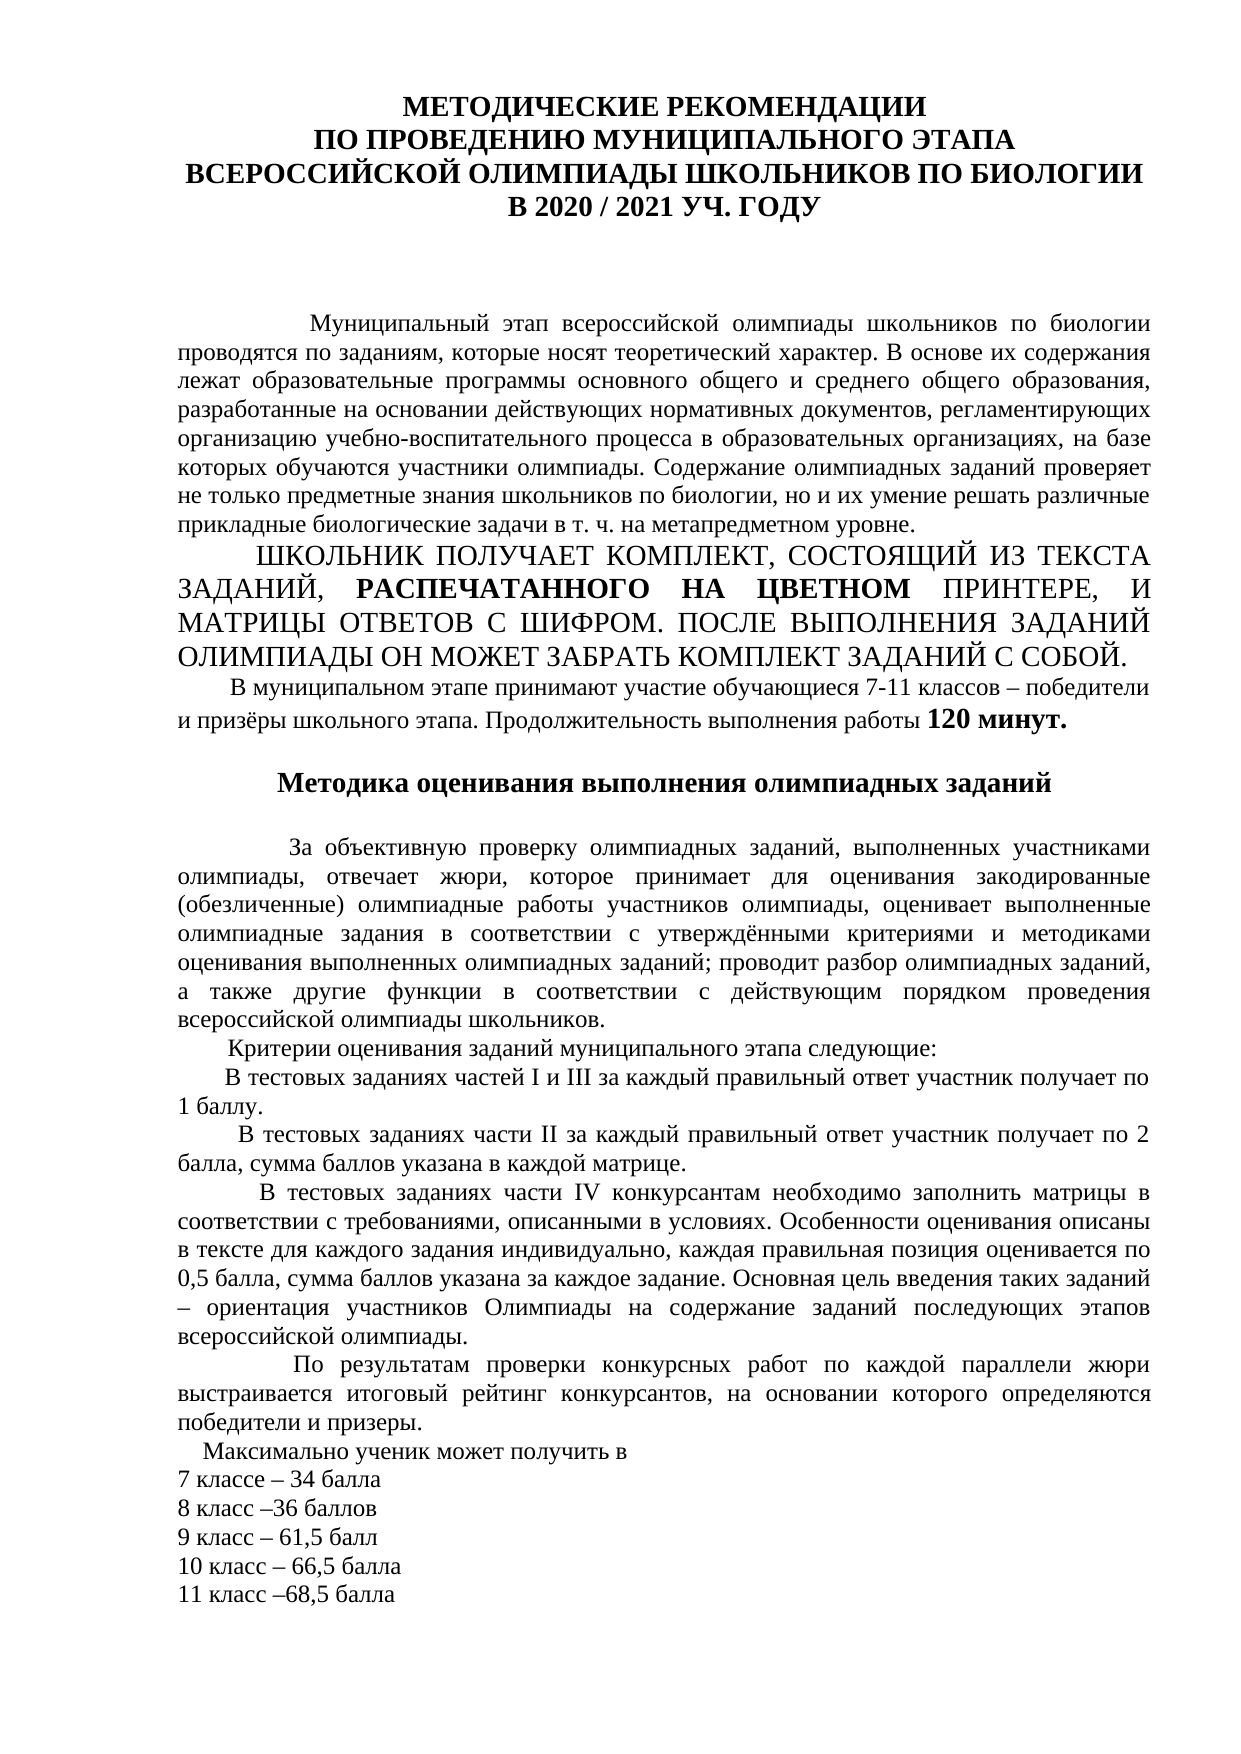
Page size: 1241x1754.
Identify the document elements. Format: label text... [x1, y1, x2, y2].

text Методика оценивания выполнения олимпиадных заданий [177, 765, 1152, 798]
text 8 класс –36 баллов [177, 1493, 1152, 1522]
text 11 класс –68,5 балла [177, 1579, 1152, 1608]
text В 2020 / 2021 УЧ. ГОДУ [177, 189, 1152, 223]
text 10 класс – 66,5 балла [177, 1551, 1152, 1579]
text Критерии оценивания заданий муниципального этапа следующие: [177, 1033, 1152, 1062]
text В тестовых заданиях частей I и III за каждый правильный ответ участник получает по 1 баллу. [177, 1062, 1152, 1119]
text Максимально ученик может получить в [177, 1436, 1152, 1464]
text В тестовых заданиях части II за каждый правильный ответ участник получает по 2 балла, сумма баллов указана в каждой матрице. [177, 1119, 1152, 1177]
text В тестовых заданиях части IV конкурсантам необходимо заполнить матрицы в соответствии с требованиями, описанными в условиях. Особенности оценивания описаны в тексте для каждого задания индивидуально, каждая правильная позиция оценивается по 0,5 балла, сумма баллов указана за каждое задание. Основная цель введения таких заданий – ориентация участников Олимпиады на содержание заданий последующих этапов всероссийской олимпиады. [177, 1177, 1152, 1349]
text 7 классе – 34 балла [177, 1464, 1152, 1493]
text За объективную проверку олимпиадных заданий, выполненных участниками олимпиады, отвечает жюри, которое принимает для оценивания закодированные (обезличенные) олимпиадные работы участников олимпиады, оценивает выполненные олимпиадные задания в соответствии с утверждёнными критериями и методиками оценивания выполненных олимпиадных заданий; проводит разбор олимпиадных заданий, а также другие функции в соответствии с действующим порядком проведения всероссийской олимпиады школьников. [177, 832, 1152, 1033]
text ШКОЛЬНИК ПОЛУЧАЕТ КОМПЛЕКТ, СОСТОЯЩИЙ ИЗ ТЕКСТА ЗАДАНИЙ, РАСПЕЧАТАННОГО НА ЦВЕТНОМ ПРИНТЕРЕ, И МАТРИЦЫ ОТВЕТОВ С ШИФРОМ. ПОСЛЕ ВЫПОЛНЕНИЯ ЗАДАНИЙ ОЛИМПИАДЫ ОН МОЖЕТ ЗАБРАТЬ КОМПЛЕКТ ЗАДАНИЙ С СОБОЙ. [177, 538, 1152, 672]
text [177, 89, 1152, 122]
text ВСЕРОССИЙСКОЙ ОЛИМПИАДЫ ШКОЛЬНИКОВ ПО БИОЛОГИИ [177, 156, 1152, 189]
text ПО ПРОВЕДЕНИЮ МУНИЦИПАЛЬНОГО ЭТАПА [177, 122, 1152, 156]
text По результатам проверки конкурсных работ по каждой параллели жюри выстраивается итоговый рейтинг конкурсантов, на основании которого определяются победители и призеры. [177, 1349, 1152, 1436]
text 9 класс – 61,5 балл [177, 1522, 1152, 1551]
text В муниципальном этапе принимают участие обучающиеся 7-11 классов – победители и призёры школьного этапа. Продолжительность выполнения работы 120 минут. [177, 672, 1152, 734]
text Муниципальный этап всероссийской олимпиады школьников по биологии проводятся по заданиям, которые носят теоретический характер. В основе их содержания лежат образовательные программы основного общего и среднего общего образования, разработанные на основании действующих нормативных документов, регламентирующих организацию учебно-воспитательного процесса в образовательных организациях, на базе которых обучаются участники олимпиады. Содержание олимпиадных заданий проверяет не только предметные знания школьников по биологии, но и их умение решать различные прикладные биологические задачи в т. ч. на метапредметном уровне. [177, 308, 1152, 538]
